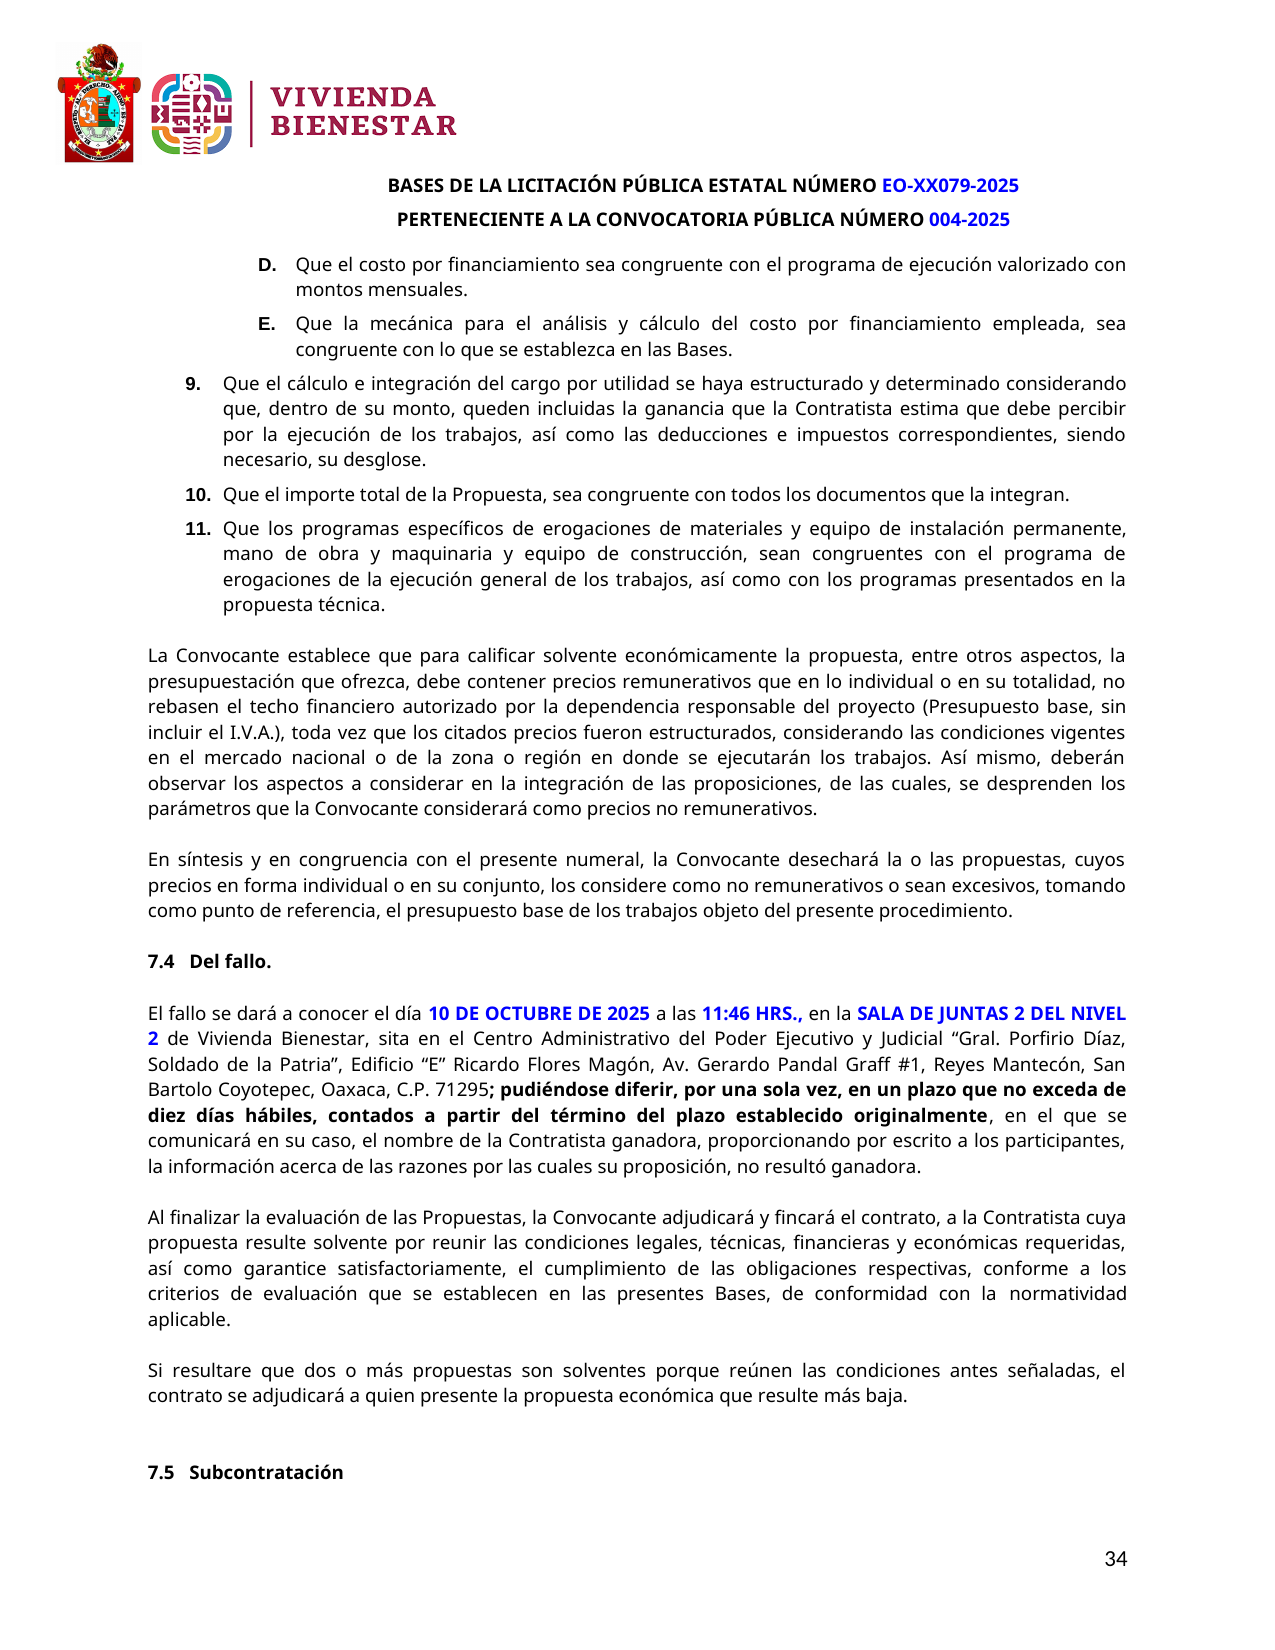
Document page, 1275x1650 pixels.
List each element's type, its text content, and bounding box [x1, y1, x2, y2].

text Si resultare que dos o más propuestas son solventes porque reúnen las condiciones antes señaladas, el contrato se adjudicará a quien presente la propuesta económica que resulte más baja. [148, 1357, 1127, 1408]
list Que los programas específicos de erogaciones de materiales y equipo de instalación permanente, mano de obra y maquinaria y equipo de construcción, sean congruentes con el programa de erogaciones de la ejecución general de los trabajos, así como con los programas presentados en la propuesta técnica. [185, 515, 1127, 617]
text 7.5 Subcontratación [148, 1459, 1127, 1485]
picture [55, 42, 143, 165]
list Que la mecánica para el análisis y cálculo del costo por financiamiento empleada, sea congruente con lo que se establezca en las Bases. [258, 311, 1127, 362]
list Que el costo por financiamiento sea congruente con el programa de ejecución valorizado con montos mensuales. [258, 251, 1127, 302]
list Que el cálculo e integración del cargo por utilidad se haya estructurado y determinado considerando que, dentro de su monto, queden incluidas la ganancia que la Contratista estima que debe percibir por la ejecución de los trabajos, así como las deducciones e impuestos correspondientes, siendo necesario, su desglose. [185, 370, 1127, 472]
text 7.4 Del fallo. [148, 949, 1127, 974]
text Al finalizar la evaluación de las Propuestas, la Convocante adjudicará y fincará el contrato, a la Contratista cuya propuesta resulte solvente por reunir las condiciones legales, técnicas, financieras y económicas requeridas, así como garantice satisfactoriamente, el cumplimiento de las obligaciones respectivas, conforme a los criterios de evaluación que se establecen en las presentes Bases, de conformidad con la normatividad aplicable. [148, 1204, 1127, 1332]
list Que el importe total de la Propuesta, sea congruente con todos los documentos que la integran. [185, 481, 1127, 506]
text En síntesis y en congruencia con el presente numeral, la Convocante desechará la o las propuestas, cuyos precios en forma individual o en su conjunto, los considere como no remunerativos o sean excesivos, tomando como punto de referencia, el presupuesto base de los trabajos objeto del presente procedimiento. [148, 847, 1127, 923]
text La Convocante establece que para calificar solvente económicamente la propuesta, entre otros aspectos, la presupuestación que ofrezca, debe contener precios remunerativos que en lo individual o en su totalidad, no rebasen el techo financiero autorizado por la dependencia responsable del proyecto (Presupuesto base, sin incluir el I.V.A.), toda vez que los citados precios fueron estructurados, considerando las condiciones vigentes en el mercado nacional o de la zona o región en donde se ejecutarán los trabajos. Así mismo, deberán observar los aspectos a considerar en la integración de las proposiciones, de las cuales, se desprenden los parámetros que la Convocante considerará como precios no remunerativos. [148, 642, 1127, 821]
picture [147, 66, 473, 163]
text El fallo se dará a conocer el día 10 DE OCTUBRE DE 2025 a las 11:46 HRS., en la SALA DE JUNTAS 2 DEL NIVEL 2 de Vivienda Bienestar, sita en el Centro Administrativo del Poder Ejecutivo y Judicial “Gral. Porfirio Díaz, Soldado de la Patria”, Edificio “E” Ricardo Flores Magón, Av. Gerardo Pandal Graff #1, Reyes Mantecón, San Bartolo Coyotepec, Oaxaca, C.P. 71295; pudiéndose diferir, por una sola vez, en un plazo que no exceda de diez días hábiles, contados a partir del término del plazo establecido originalmente, en el que se comunicará en su caso, el nombre de la Contratista ganadora, proporcionando por escrito a los participantes, la información acerca de las razones por las cuales su proposición, no resultó ganadora. [148, 1000, 1127, 1178]
